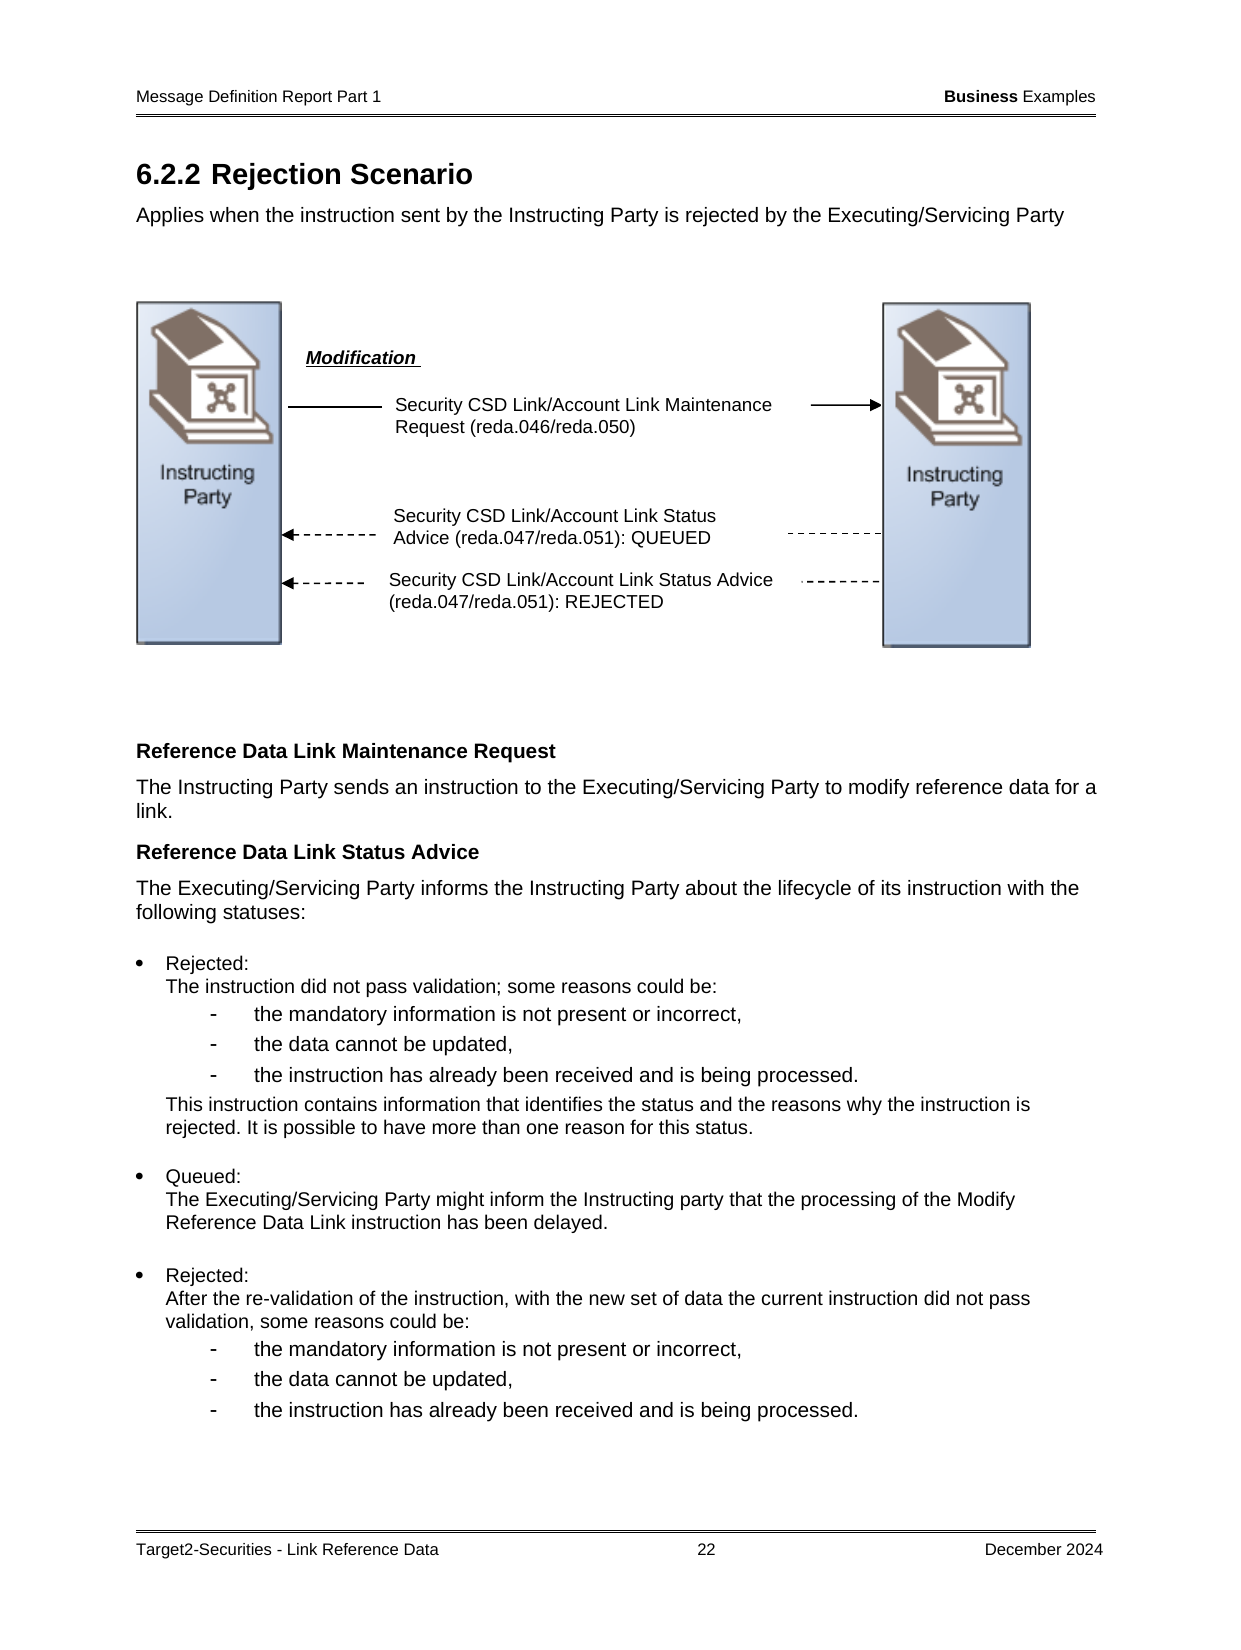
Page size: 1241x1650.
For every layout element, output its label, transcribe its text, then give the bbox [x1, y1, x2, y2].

text Rejected: After the re-validation of the instruction, with the new set of data the current instruction did not pass validation, some reasons could be: [136, 1264, 1104, 1333]
subtitle Rejection Scenario [136, 157, 1104, 191]
text Applies when the instruction sent by the Instructing Party is rejected by the Executing/Servicing Party [136, 203, 1104, 227]
text Queued: The Executing/Servicing Party might inform the Instructing party that the processing of the Modify Reference Data Link instruction has been delayed. [136, 1165, 1104, 1233]
list the mandatory information is not present or incorrect, [210, 1337, 1104, 1361]
list the data cannot be updated, [210, 1367, 1104, 1391]
text Rejected: The instruction did not pass validation; some reasons could be: [136, 952, 1104, 998]
text The Instructing Party sends an instruction to the Executing/Servicing Party to modify reference data for a link. [136, 775, 1104, 823]
picture [881, 301, 1031, 648]
text The Executing/Servicing Party informs the Instructing Party about the lifecycle of its instruction with the following statuses: [136, 876, 1104, 948]
list the instruction has already been received and is being processed. [210, 1397, 1104, 1421]
list the data cannot be updated, [210, 1032, 1104, 1056]
text Reference Data Link Maintenance Request [136, 739, 1104, 763]
list the instruction has already been received and is being processed. [210, 1062, 1104, 1087]
text Reference Data Link Status Advice [136, 840, 1104, 864]
list the mandatory information is not present or incorrect, [210, 1002, 1104, 1026]
picture [135, 300, 282, 645]
